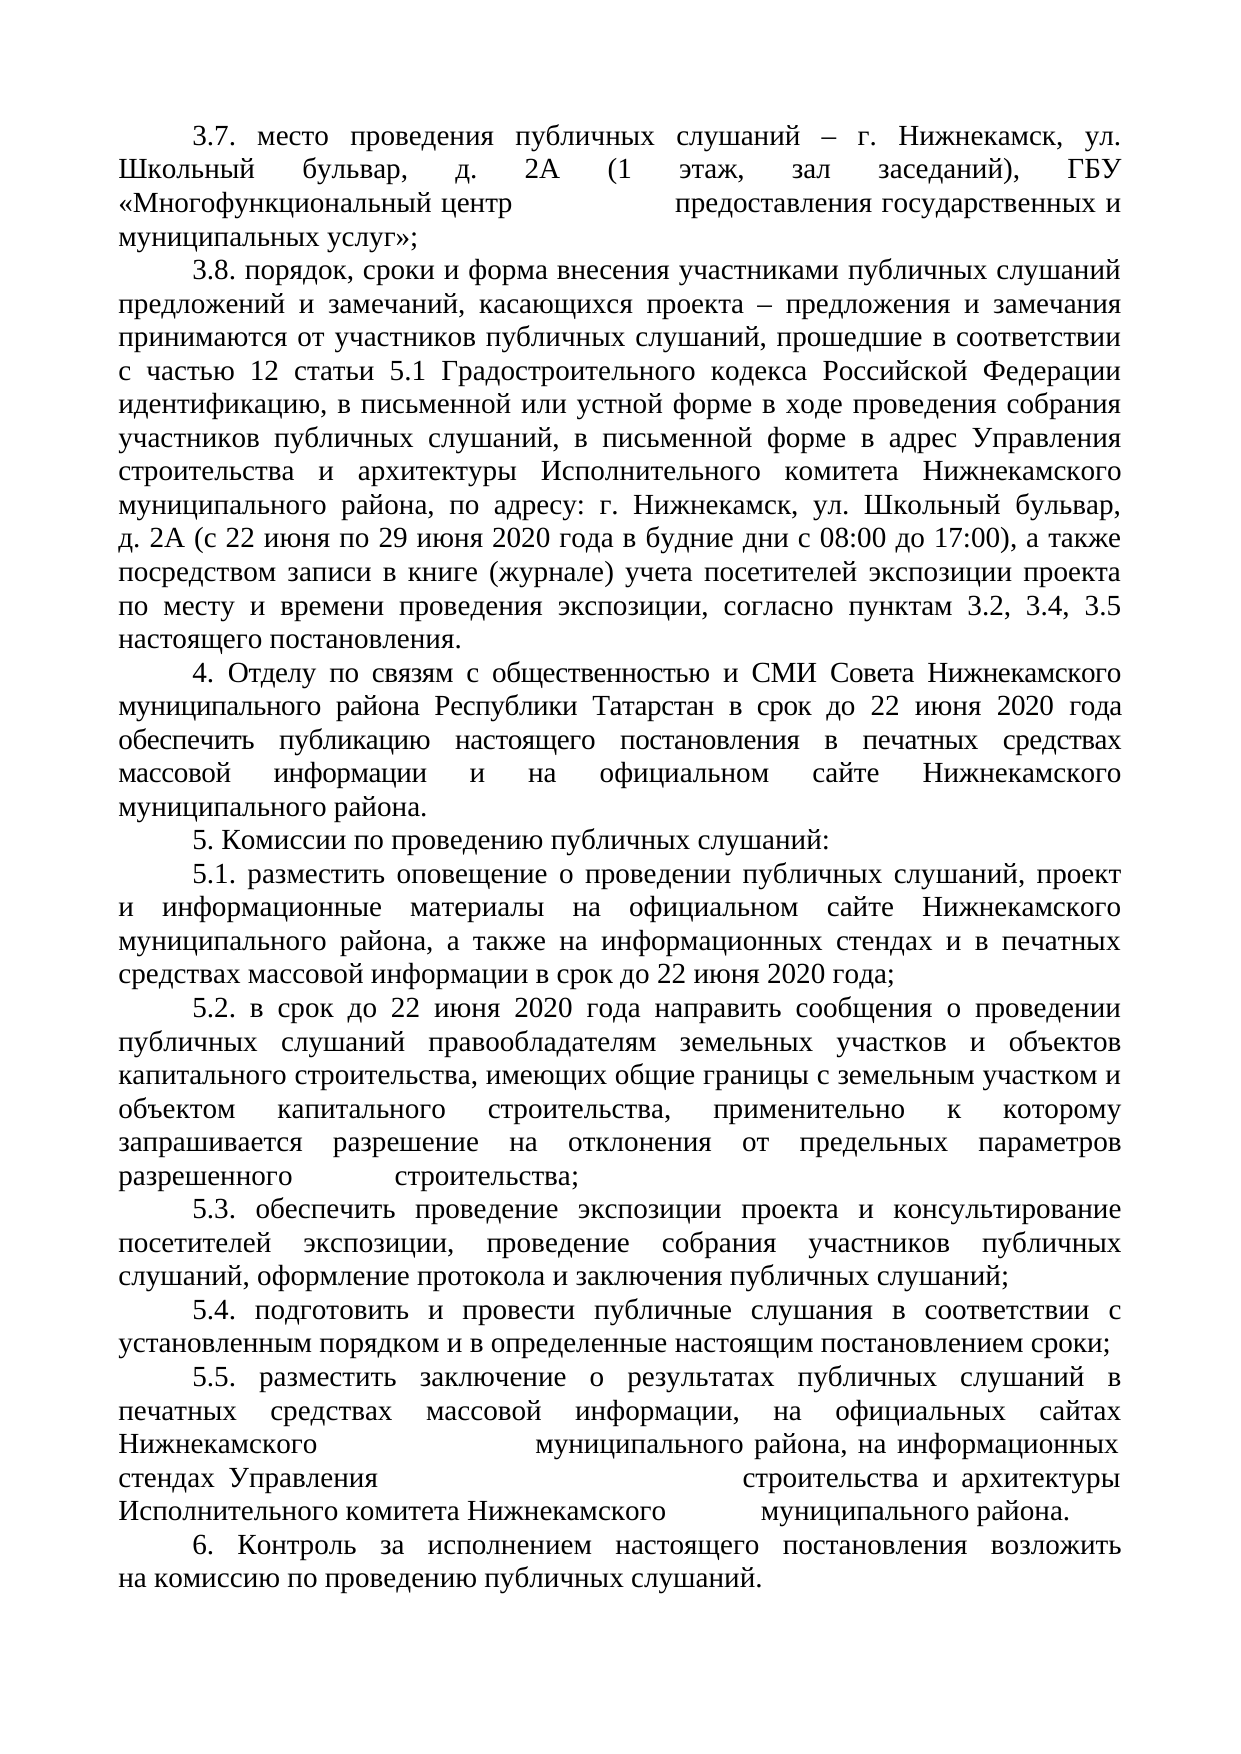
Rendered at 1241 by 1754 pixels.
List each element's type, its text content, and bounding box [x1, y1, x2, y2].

text 6. Контроль за исполнением настоящего постановления возложить на комиссию по проведению публичных слушаний. [118, 1527, 1122, 1594]
text 5.1. разместить оповещение о проведении публичных слушаний, проект и информационные материалы на официальном сайте Нижнекамского муниципального района, а также на информационных стендах и в печатных средствах массовой информации в срок до 22 июня 2020 года; [118, 856, 1122, 990]
text 3.7. место проведения публичных слушаний – г. Нижнекамск, ул. Школьный бульвар, д. 2А (1 этаж, зал заседаний), ГБУ «Многофункциональный центр предоставления государственных и муниципальных услуг»; [118, 118, 1122, 252]
text 5.3. обеспечить проведение экспозиции проекта и консультирование посетителей экспозиции, проведение собрания участников публичных слушаний, оформление протокола и заключения публичных слушаний; [118, 1191, 1122, 1292]
text 5.2. в срок до 22 июня 2020 года направить сообщения о проведении публичных слушаний правообладателям земельных участков и объектов капитального строительства, имеющих общие границы с земельным участком и объектом капитального строительства, применительно к которому запрашивается разрешение на отклонения от предельных параметров разрешенного строительства; [118, 990, 1122, 1191]
text 5.4. подготовить и провести публичные слушания в соответствии с установленным порядком и в определенные настоящим постановлением сроки; [118, 1292, 1122, 1359]
text 3.8. порядок, сроки и форма внесения участниками публичных слушаний предложений и замечаний, касающихся проекта – предложения и замечания принимаются от участников публичных слушаний, прошедшие в соответствии с частью 12 статьи 5.1 Градостроительного кодекса Российской Федерации идентификацию, в письменной или устной форме в ходе проведения собрания участников публичных слушаний, в письменной форме в адрес Управления строительства и архитектуры Исполнительного комитета Нижнекамского муниципального района, по адресу: г. Нижнекамск, ул. Школьный бульвар, д. 2А (с 22 июня по 29 июня 2020 года в будние дни с 08:00 до 17:00), а также посредством записи в книге (журнале) учета посетителей экспозиции проекта по месту и времени проведения экспозиции, согласно пунктам 3.2, 3.4, 3.5 настоящего постановления. [118, 252, 1122, 655]
text 5. Комиссии по проведению публичных слушаний: [118, 822, 1122, 856]
text 5.5. разместить заключение о результатах публичных слушаний в печатных средствах массовой информации, на официальных сайтах Нижнекамского муниципального района, на информационных стендах Управления строительства и архитектуры Исполнительного комитета Нижнекамского муниципального района. [118, 1359, 1122, 1527]
text 4. Отделу по связям с общественностью и СМИ Совета Нижнекамского муниципального района Республики Татарстан в срок до 22 июня 2020 года обеспечить публикацию настоящего постановления в печатных средствах массовой информации и на официальном сайте Нижнекамского муниципального района. [118, 655, 1122, 822]
